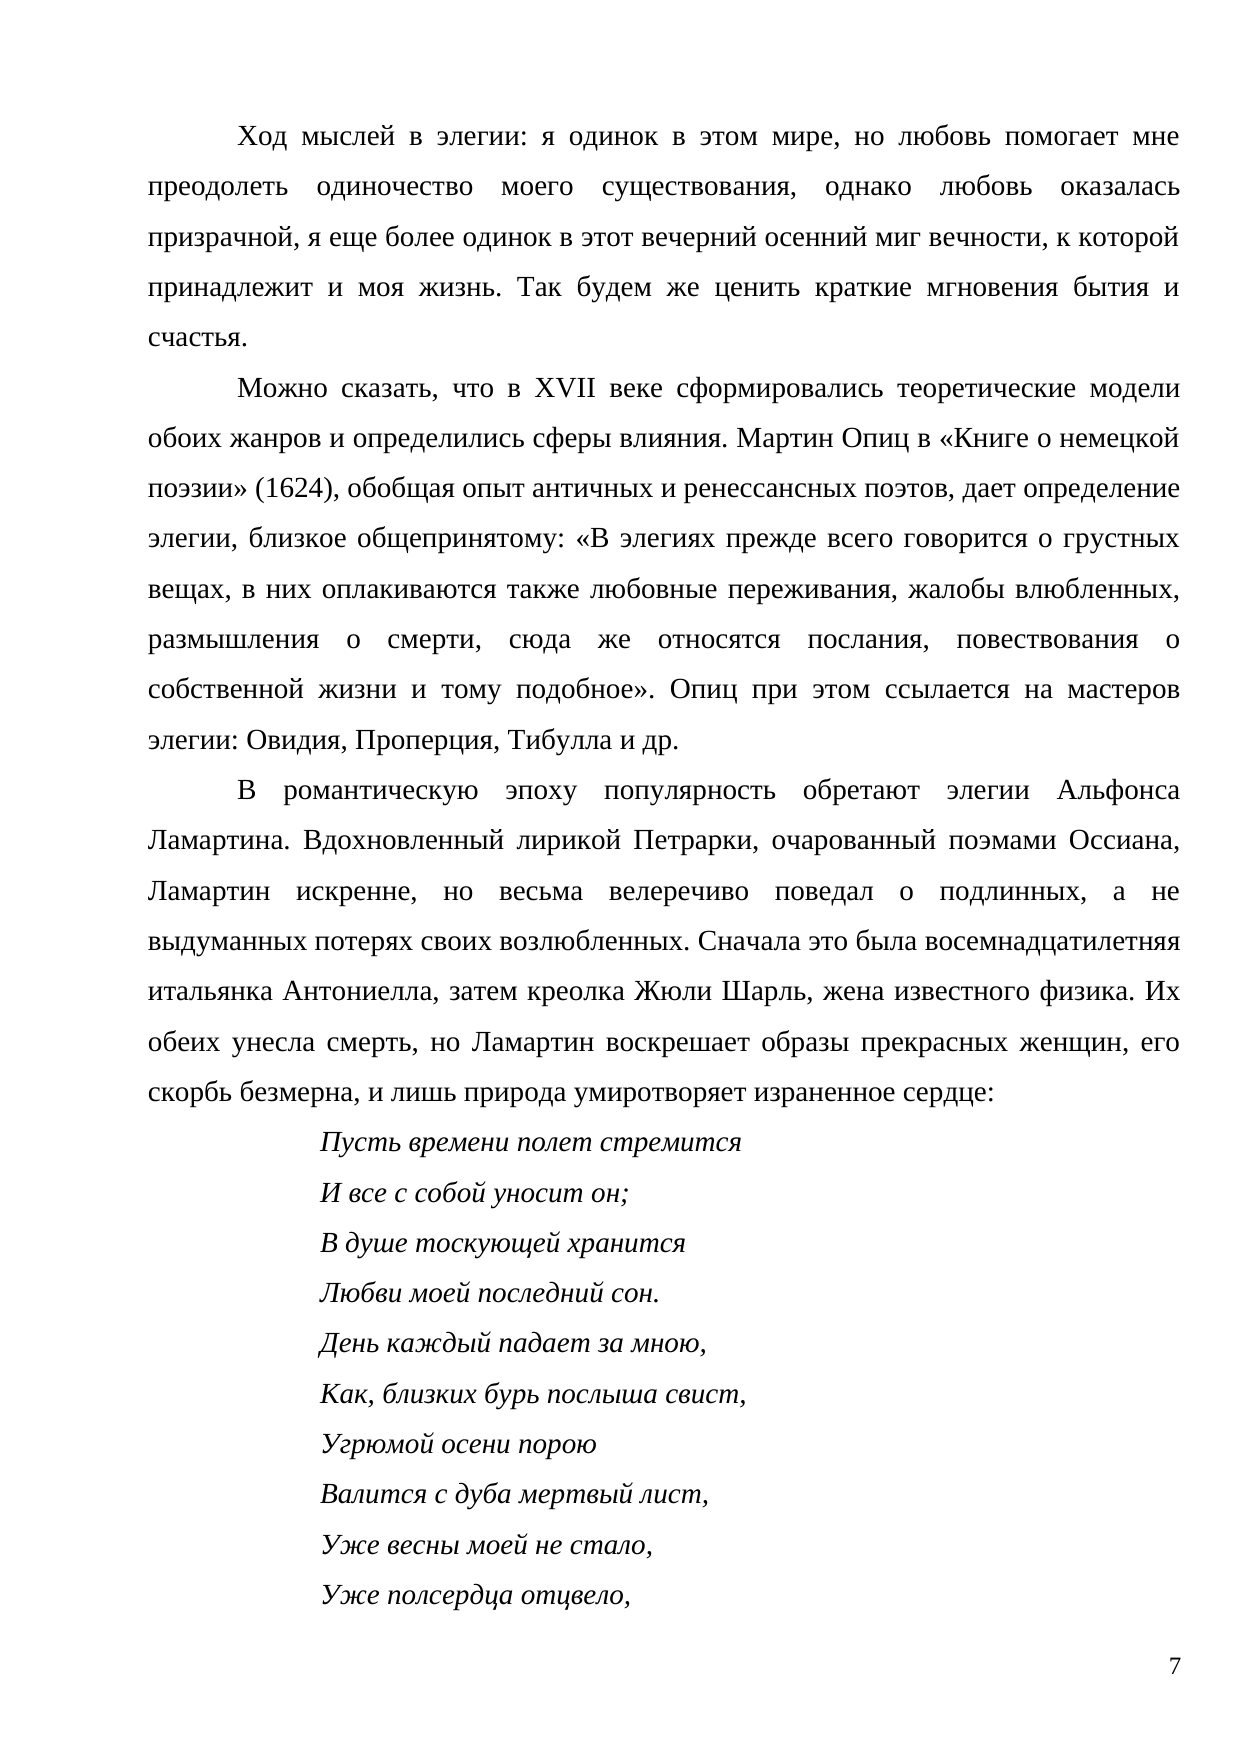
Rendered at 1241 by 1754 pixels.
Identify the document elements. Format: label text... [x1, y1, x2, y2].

text День каждый падает за мною, [148, 1326, 1181, 1359]
text Любви моей последний сон. [148, 1275, 1181, 1309]
text Уже полсердца отцвело, [148, 1577, 1181, 1611]
text В романтическую эпоху популярность обретают элегии Альфонса Ламартина. Вдохновленный лирикой Петрарки, очарованный поэмами Оссиана, Ламартин искренне, но весьма велеречиво поведал о подлинных, а не выдуманных потерях своих возлюбленных. Сначала это была восемнадцатилетняя итальянка Антониелла, затем креолка Жюли Шарль, жена известного физика. Их обеих унесла смерть, но Ламартин воскрешает образы прекрасных женщин, его скорбь безмерна, и лишь природа умиротворяет израненное сердце: [148, 772, 1181, 1108]
text Уже весны моей не стало, [148, 1527, 1181, 1560]
text И все с собой уносит он; [148, 1175, 1181, 1208]
text Угрюмой осени порою [148, 1426, 1181, 1460]
text Как, близких бурь послыша свист, [148, 1376, 1181, 1409]
text Можно сказать, что в XVII веке сформировались теоретические модели обоих жанров и определились сферы влияния. Мартин Опиц в «Книге о немецкой поэзии» (1624), обобщая опыт античных и ренессансных поэтов, дает определение элегии, близкое общепринятому: «В элегиях прежде всего говорится о грустных вещах, в них оплакиваются также любовные переживания, жалобы влюбленных, размышления о смерти, сюда же относятся послания, повествования о собственной жизни и тому подобное». Опиц при этом ссылается на мастеров элегии: Овидия, Проперция, Тибулла и др. [148, 370, 1181, 755]
text В душе тоскующей хранится [148, 1225, 1181, 1258]
text Валится с дуба мертвый лист, [148, 1477, 1181, 1510]
text Ход мыслей в элегии: я одинок в этом мире, но любовь помогает мне преодолеть одиночество моего существования, однако любовь оказалась призрачной, я еще более одинок в этот вечерний осенний миг вечности, к которой принадлежит и моя жизнь. Так будем же ценить краткие мгновения бытия и счастья. [148, 118, 1181, 353]
text Пусть времени полет стремится [148, 1124, 1181, 1158]
